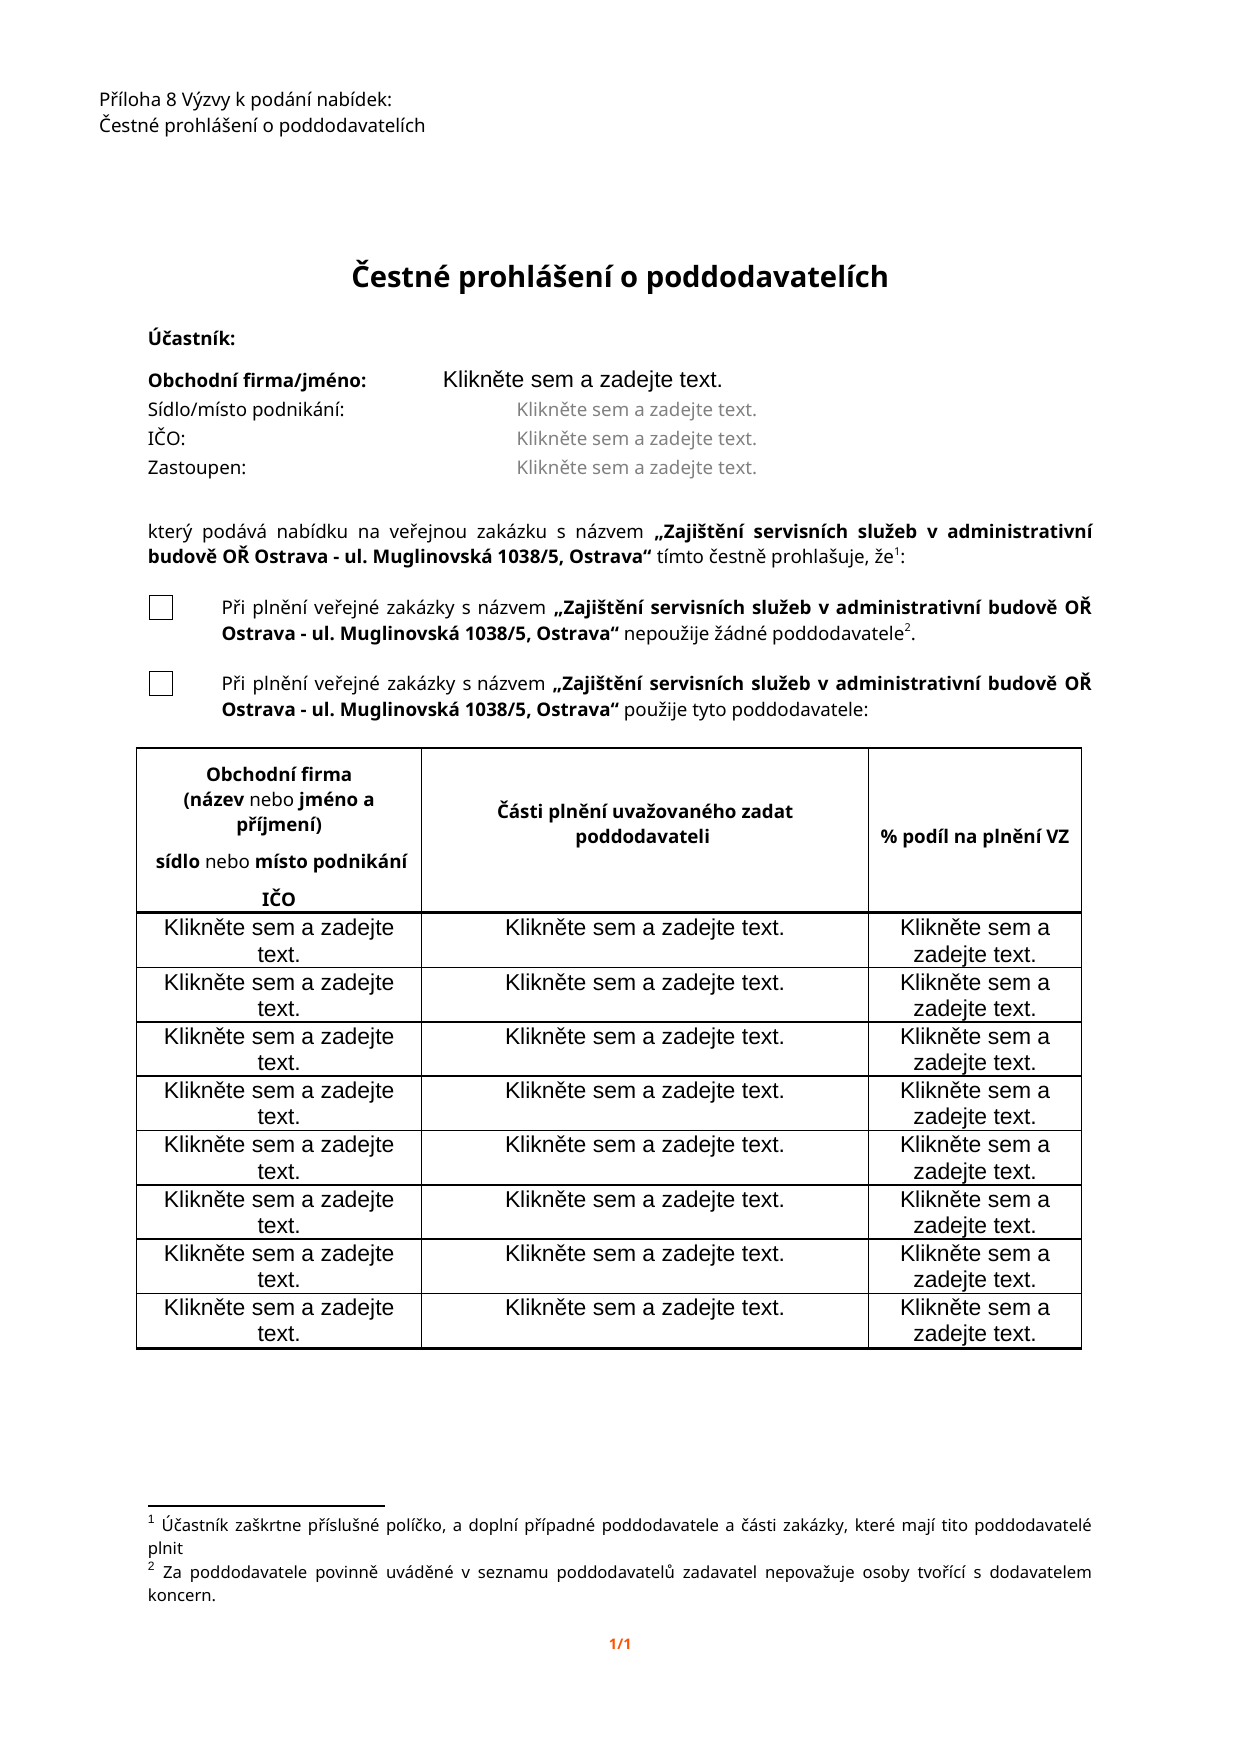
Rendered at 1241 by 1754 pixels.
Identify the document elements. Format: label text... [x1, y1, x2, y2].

text který podává nabídku na veřejnou zakázku s názvem „Zajištění servisních služeb v administrativní budově OŘ Ostrava - ul. Muglinovská 1038/5, Ostrava“ tímto čestně prohlašuje, že: [148, 518, 1093, 569]
text Při plnění veřejné zakázky s názvem „Zajištění servisních služeb v administrativní budově OŘ Ostrava - ul. Muglinovská 1038/5, Ostrava“ použije tyto poddodavatele: [148, 670, 1093, 721]
title Čestné prohlášení o poddodavatelích [148, 256, 1093, 296]
text Zastoupen: [148, 451, 1093, 480]
table_header Obchodní firma (název nebo jméno a příjmení) sídlo nebo místo podnikání IČO [137, 749, 421, 911]
table_header Části plnění uvažovaného zadat poddodavateli [422, 749, 868, 911]
text Obchodní firma/jméno: [148, 364, 1093, 393]
text Při plnění veřejné zakázky s názvem „Zajištění servisních služeb v administrativní budově OŘ Ostrava - ul. Muglinovská 1038/5, Ostrava“ nepoužije žádné poddodavatele. [148, 594, 1093, 645]
text Sídlo/místo podnikání: [148, 393, 1093, 422]
text Účastník: [148, 321, 1093, 352]
table_header % podíl na plnění VZ [869, 749, 1081, 911]
text IČO: [148, 422, 1093, 451]
